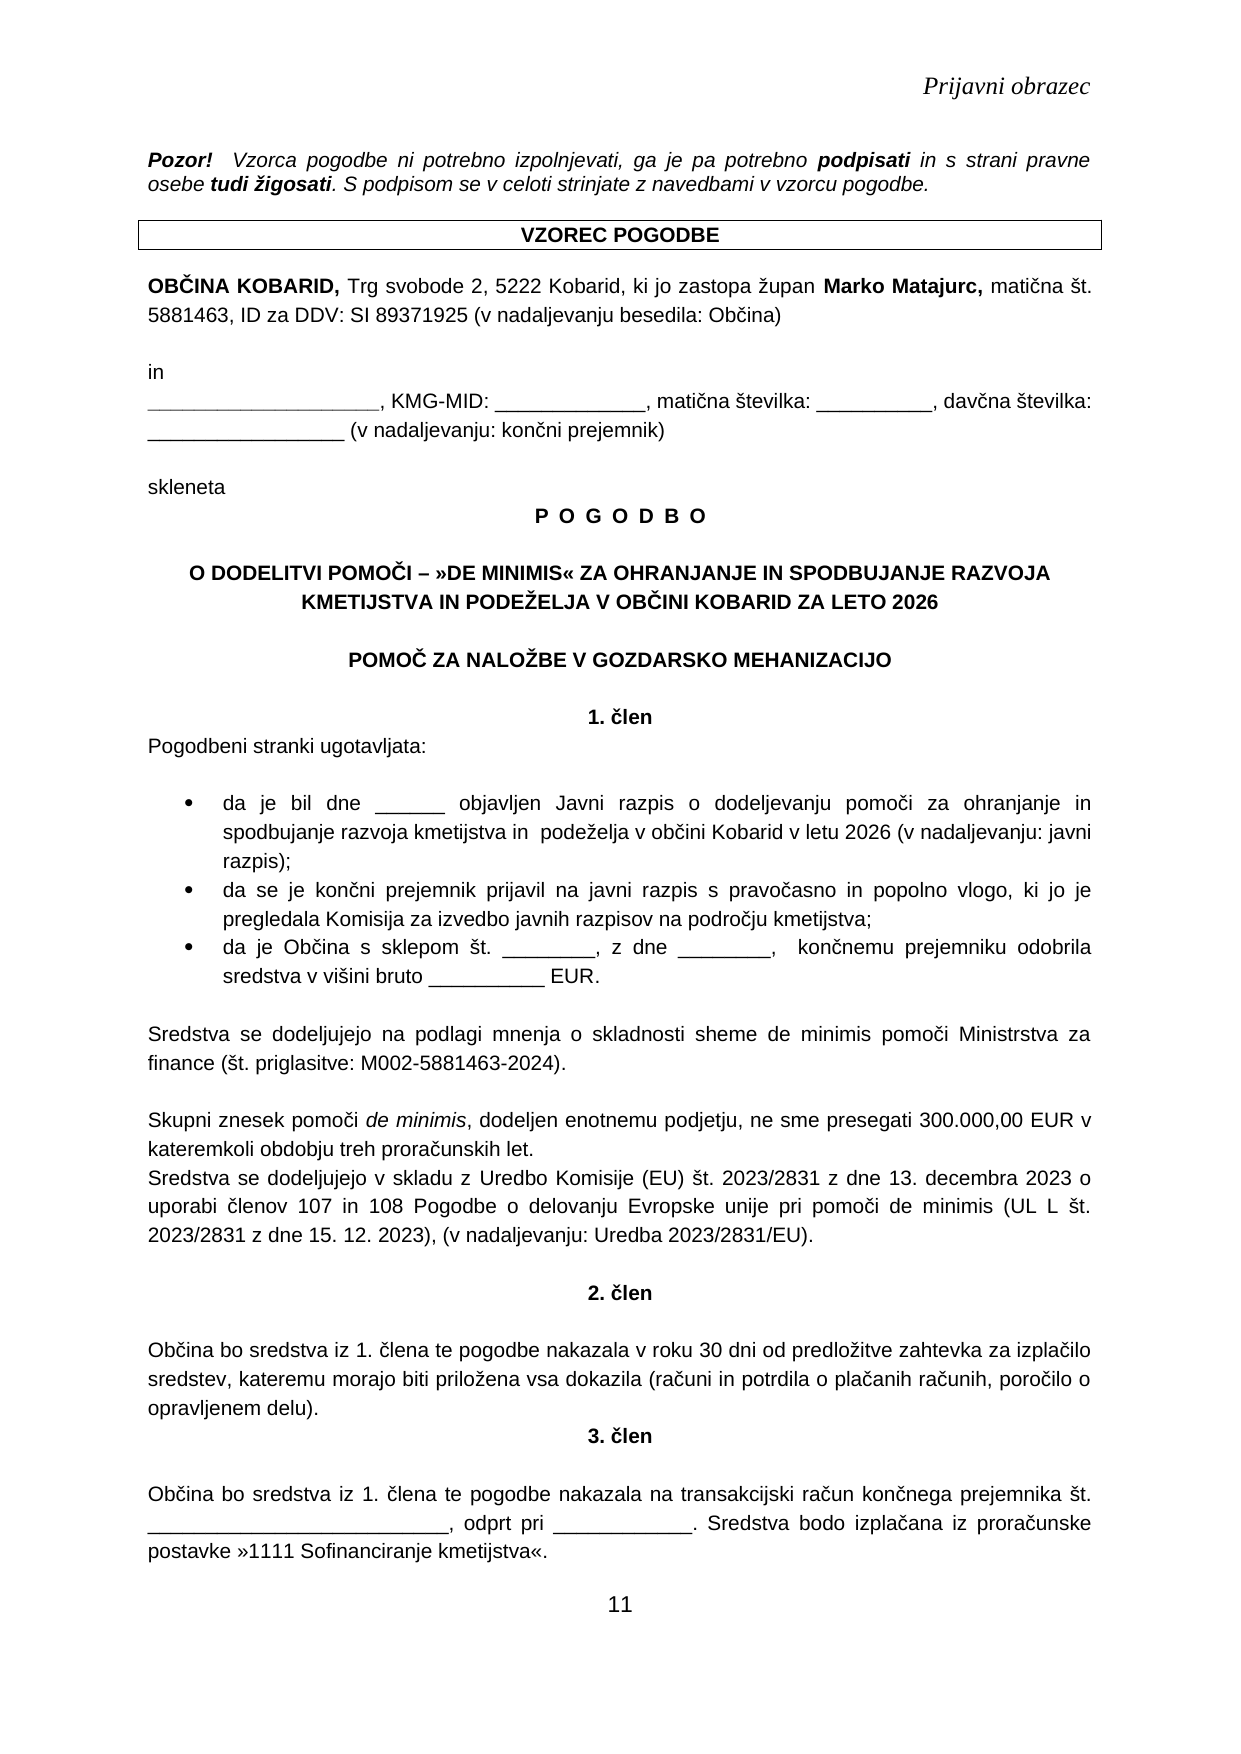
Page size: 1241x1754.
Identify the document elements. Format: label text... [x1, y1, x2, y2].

text 3. člen [148, 1424, 1092, 1448]
list da se je končni prejemnik prijavil na javni razpis s pravočasno in popolno vlogo, ki jo je pregledala Komisija za izvedbo javnih razpisov na področju kmetijstva; [185, 878, 1092, 930]
text 2. člen [148, 1280, 1092, 1304]
text skleneta [148, 475, 1092, 499]
text Skupni znesek pomoči de minimis, dodeljen enotnemu podjetju, ne sme presegati 300.000,00 EUR v kateremkoli obdobju treh proračunskih let. [148, 1108, 1092, 1161]
text in [148, 360, 1092, 384]
text Občina bo sredstva iz 1. člena te pogodbe nakazala v roku 30 dni od predložitve zahtevka za izplačilo sredstev, kateremu morajo biti priložena vsa dokazila (računi in potrdila o plačanih računih, poročilo o opravljenem delu). [148, 1338, 1092, 1419]
text OBČINA KOBARID, Trg svobode 2, 5222 Kobarid, ki jo zastopa župan Marko Matajurc, matična št. 5881463, ID za DDV: SI 89371925 (v nadaljevanju besedila: Občina) [148, 274, 1092, 326]
text 1. člen [148, 705, 1092, 729]
text Pozor! Vzorca pogodbe ni potrebno izpolnjevati, ga je pa potrebno podpisati in s strani pravne osebe tudi žigosati. S podpisom se v celoti strinjate z navedbami v vzorcu pogodbe. [148, 148, 1092, 196]
list da je Občina s sklepom št. ________, z dne ________, končnemu prejemniku odobrila sredstva v višini bruto __________ EUR. [185, 935, 1092, 988]
list da je bil dne ______ objavljen Javni razpis o dodeljevanju pomoči za ohranjanje in spodbujanje razvoja kmetijstva in podeželja v občini Kobarid v letu 2026 (v nadaljevanju: javni razpis); [185, 791, 1092, 873]
text Sredstva se dodeljujejo v skladu z Uredbo Komisije (EU) št. 2023/2831 z dne 13. decembra 2023 o uporabi členov 107 in 108 Pogodbe o delovanju Evropske unije pri pomoči de minimis (UL L št. 2023/2831 z dne 15. 12. 2023), (v nadaljevanju: Uredba 2023/2831/EU). [148, 1165, 1092, 1247]
text ____________________, KMG-MID: _____________, matična številka: __________, davčna številka: _________________ (v nadaljevanju: končni prejemnik) [148, 389, 1092, 441]
text VZOREC POGODBE [139, 221, 1101, 249]
text POMOČ ZA NALOŽBE V GOZDARSKO MEHANIZACIJO [148, 647, 1092, 671]
text Sredstva se dodeljujejo na podlagi mnenja o skladnosti sheme de minimis pomoči Ministrstva za finance (št. priglasitve: M002-5881463-2024). [148, 1022, 1092, 1074]
text Občina bo sredstva iz 1. člena te pogodbe nakazala na transakcijski račun končnega prejemnika št. __________________________, odprt pri ____________. Sredstva bodo izplačana iz proračunske postavke »1111 Sofinanciranje kmetijstva«. [148, 1482, 1092, 1563]
text O DODELITVI POMOČI – »DE MINIMIS« ZA OHRANJANJE IN SPODBUJANJE RAZVOJA KMETIJSTVA IN PODEŽELJA V OBČINI KOBARID ZA LETO 2026 [148, 561, 1092, 614]
subtitle POGODBO [148, 504, 1092, 528]
text Pogodbeni stranki ugotavljata: [148, 734, 1092, 758]
